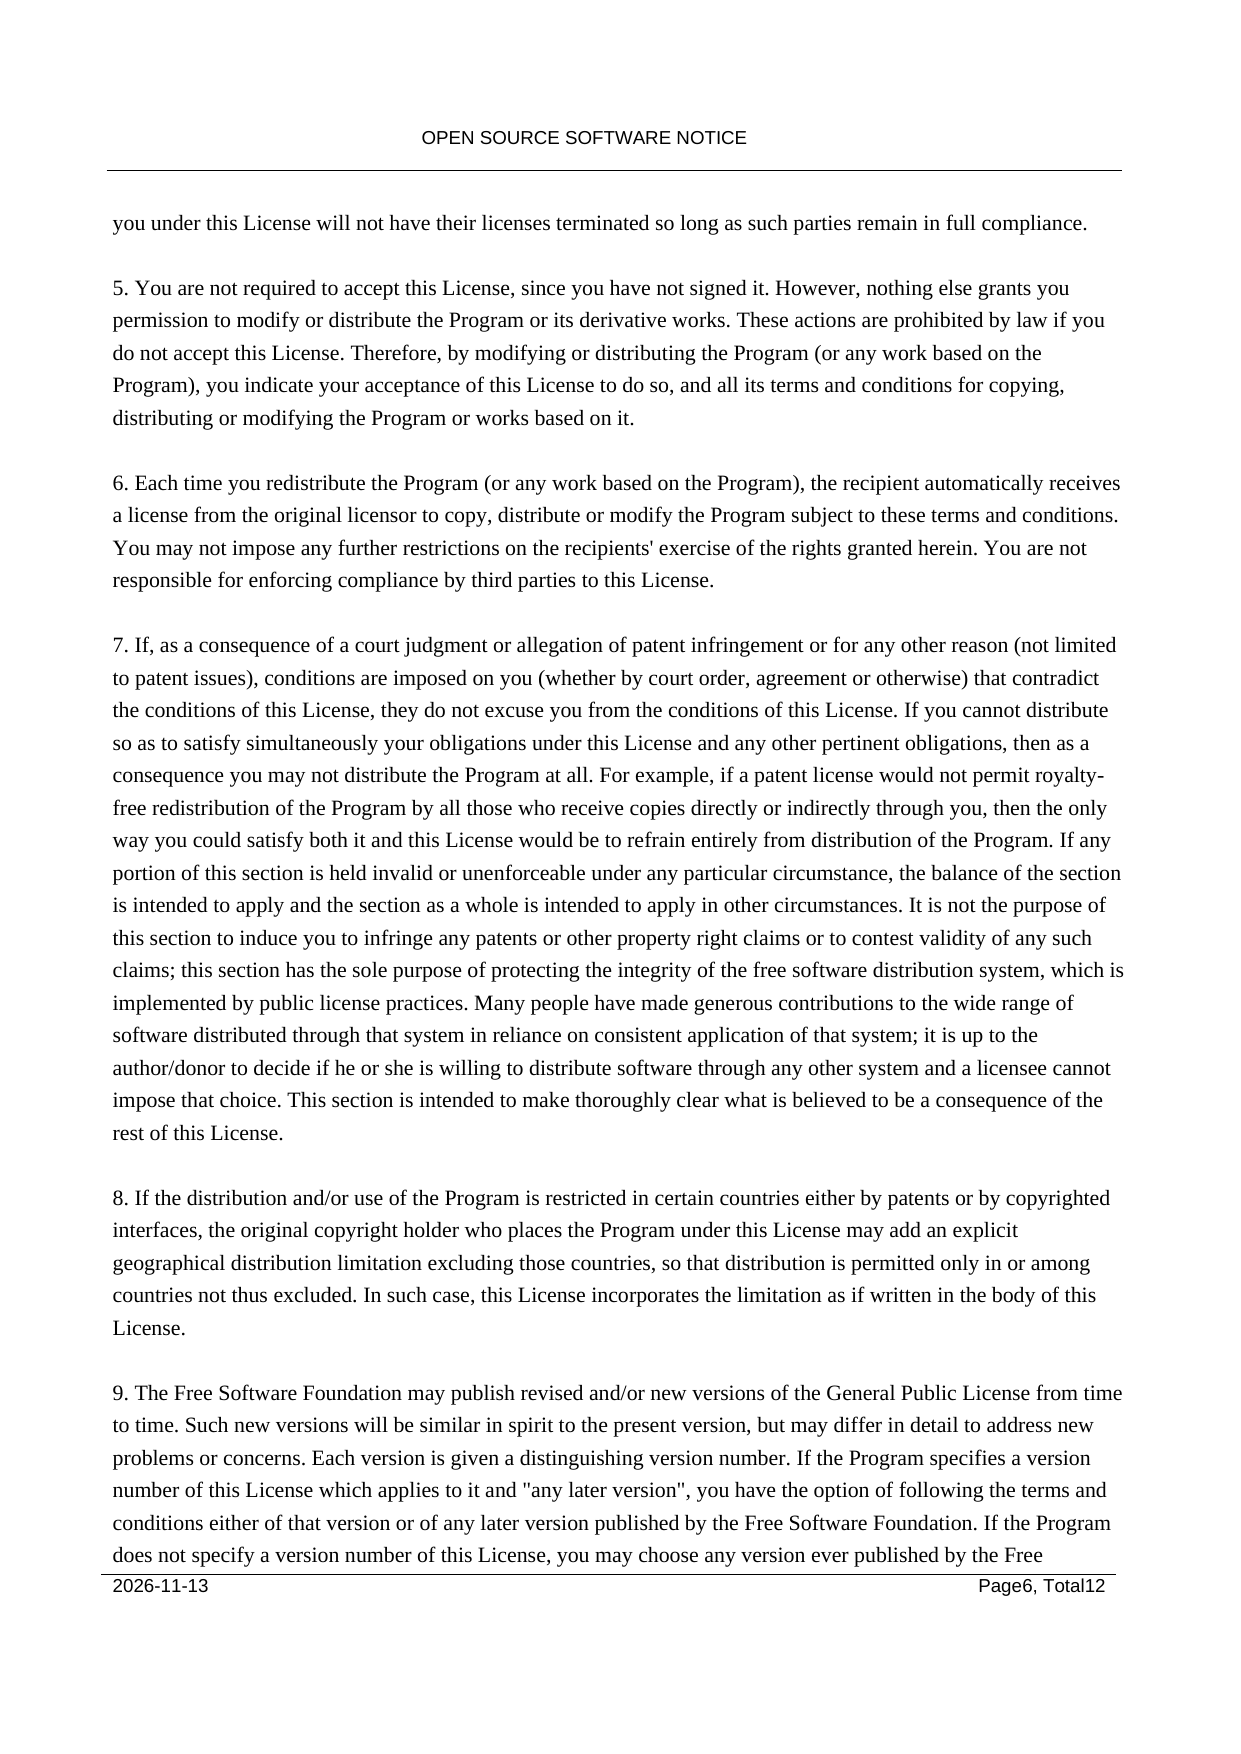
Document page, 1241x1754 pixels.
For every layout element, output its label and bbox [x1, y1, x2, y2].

text [112, 206, 1128, 1571]
